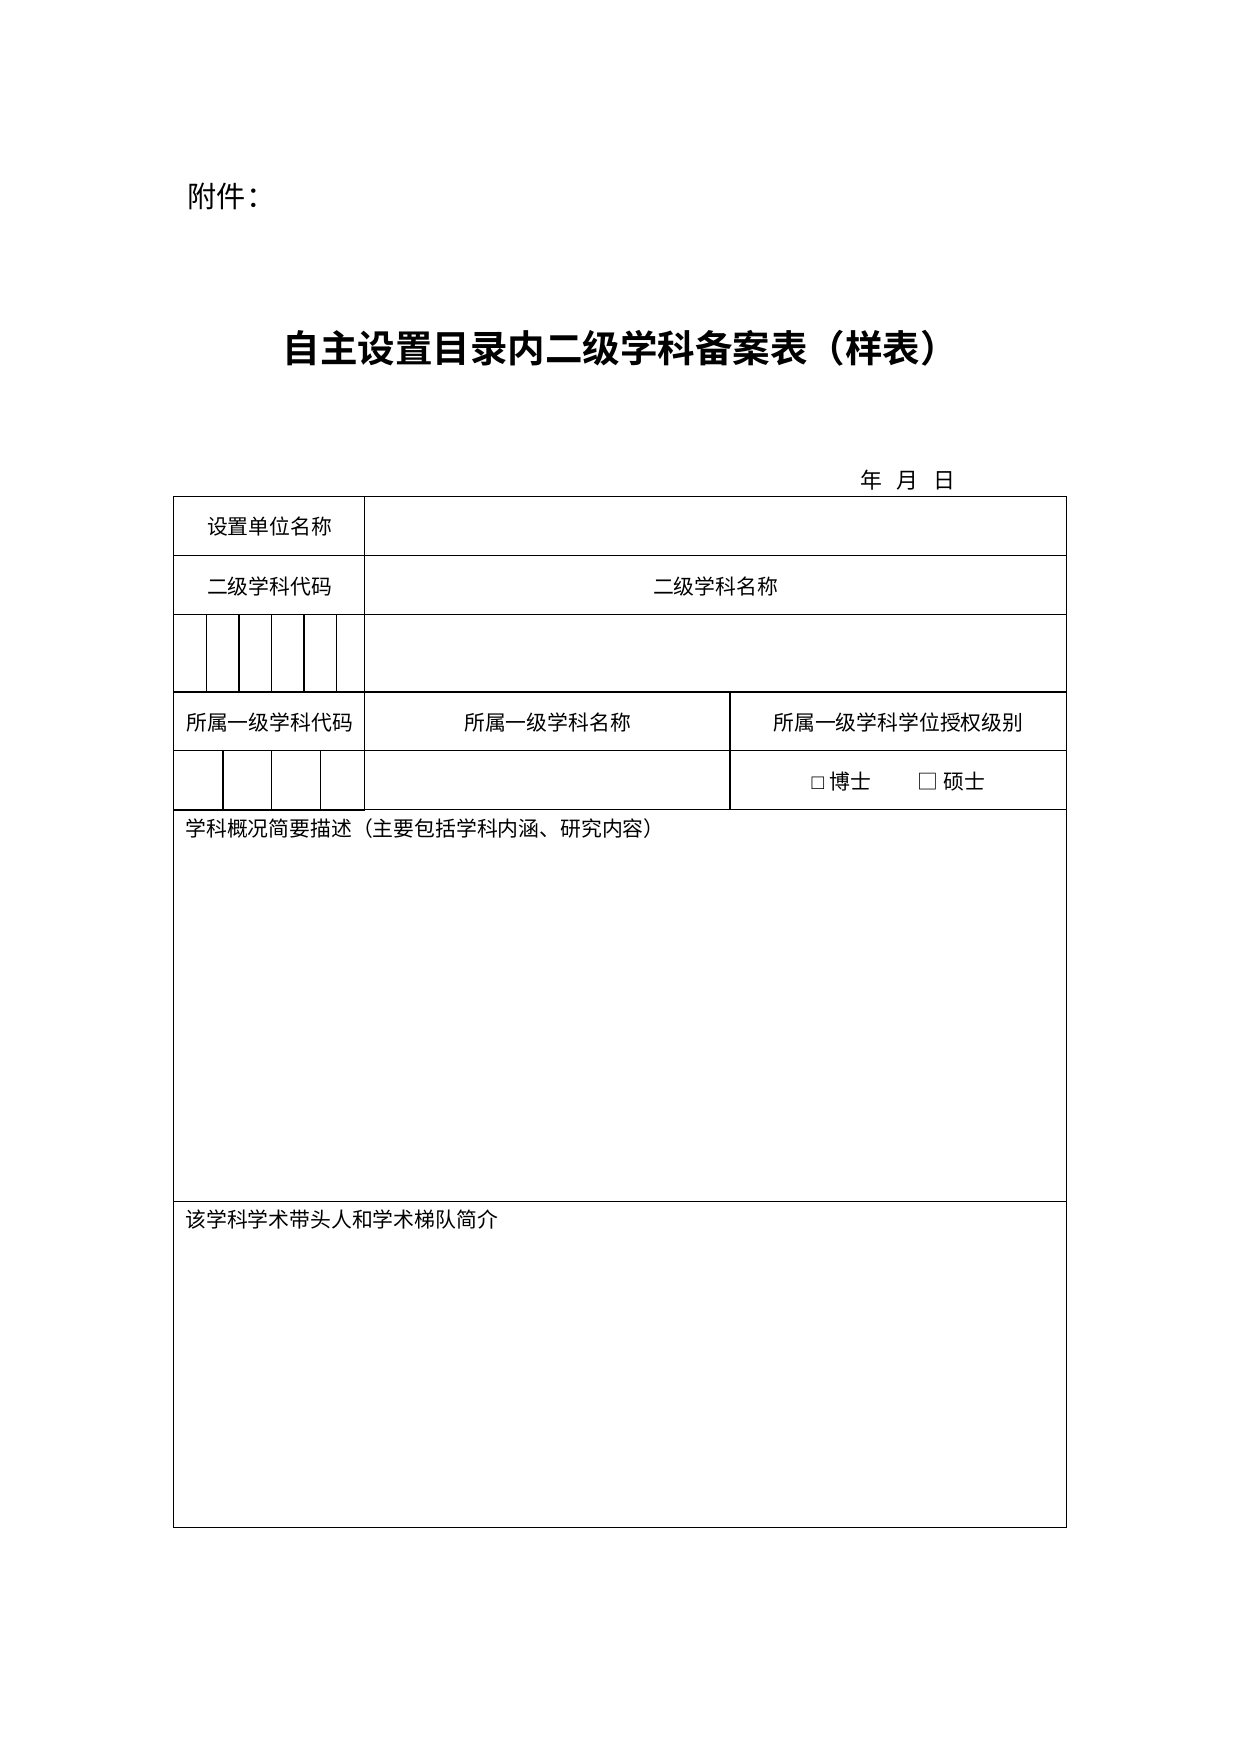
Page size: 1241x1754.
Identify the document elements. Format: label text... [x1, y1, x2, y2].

table_cell [321, 751, 364, 809]
table_header [365, 497, 1066, 555]
table_cell [207, 615, 238, 691]
table_cell 所属一级学科名称 [365, 693, 729, 750]
table_cell [305, 615, 336, 691]
table_header 设置单位名称 [174, 497, 364, 555]
table_cell [337, 615, 364, 691]
table_cell [174, 615, 206, 691]
table_cell 该学科学术带头人和学术梯队简介 [174, 1202, 1066, 1527]
table_cell 二级学科名称 [365, 556, 1066, 614]
table_cell [174, 751, 222, 809]
text 年 月 日 [800, 463, 1057, 496]
table_cell □ 博士 □ 硕士 [731, 751, 1066, 809]
table_cell [365, 615, 1066, 691]
table_cell [272, 615, 303, 691]
table_cell 所属一级学科学位授权级别 [731, 693, 1066, 750]
table_cell [240, 615, 271, 691]
table_cell 所属一级学科代码 [174, 693, 364, 750]
table_cell 二级学科代码 [174, 556, 364, 614]
table_cell 学科概况简要描述（主要包括学科内涵、研究内容） [174, 810, 1066, 1201]
text 附件： [187, 162, 1053, 227]
table_cell [365, 751, 729, 809]
table_cell [272, 751, 320, 809]
text 自主设置目录内二级学科备案表（样表） [187, 313, 1053, 378]
table_cell [224, 751, 271, 809]
